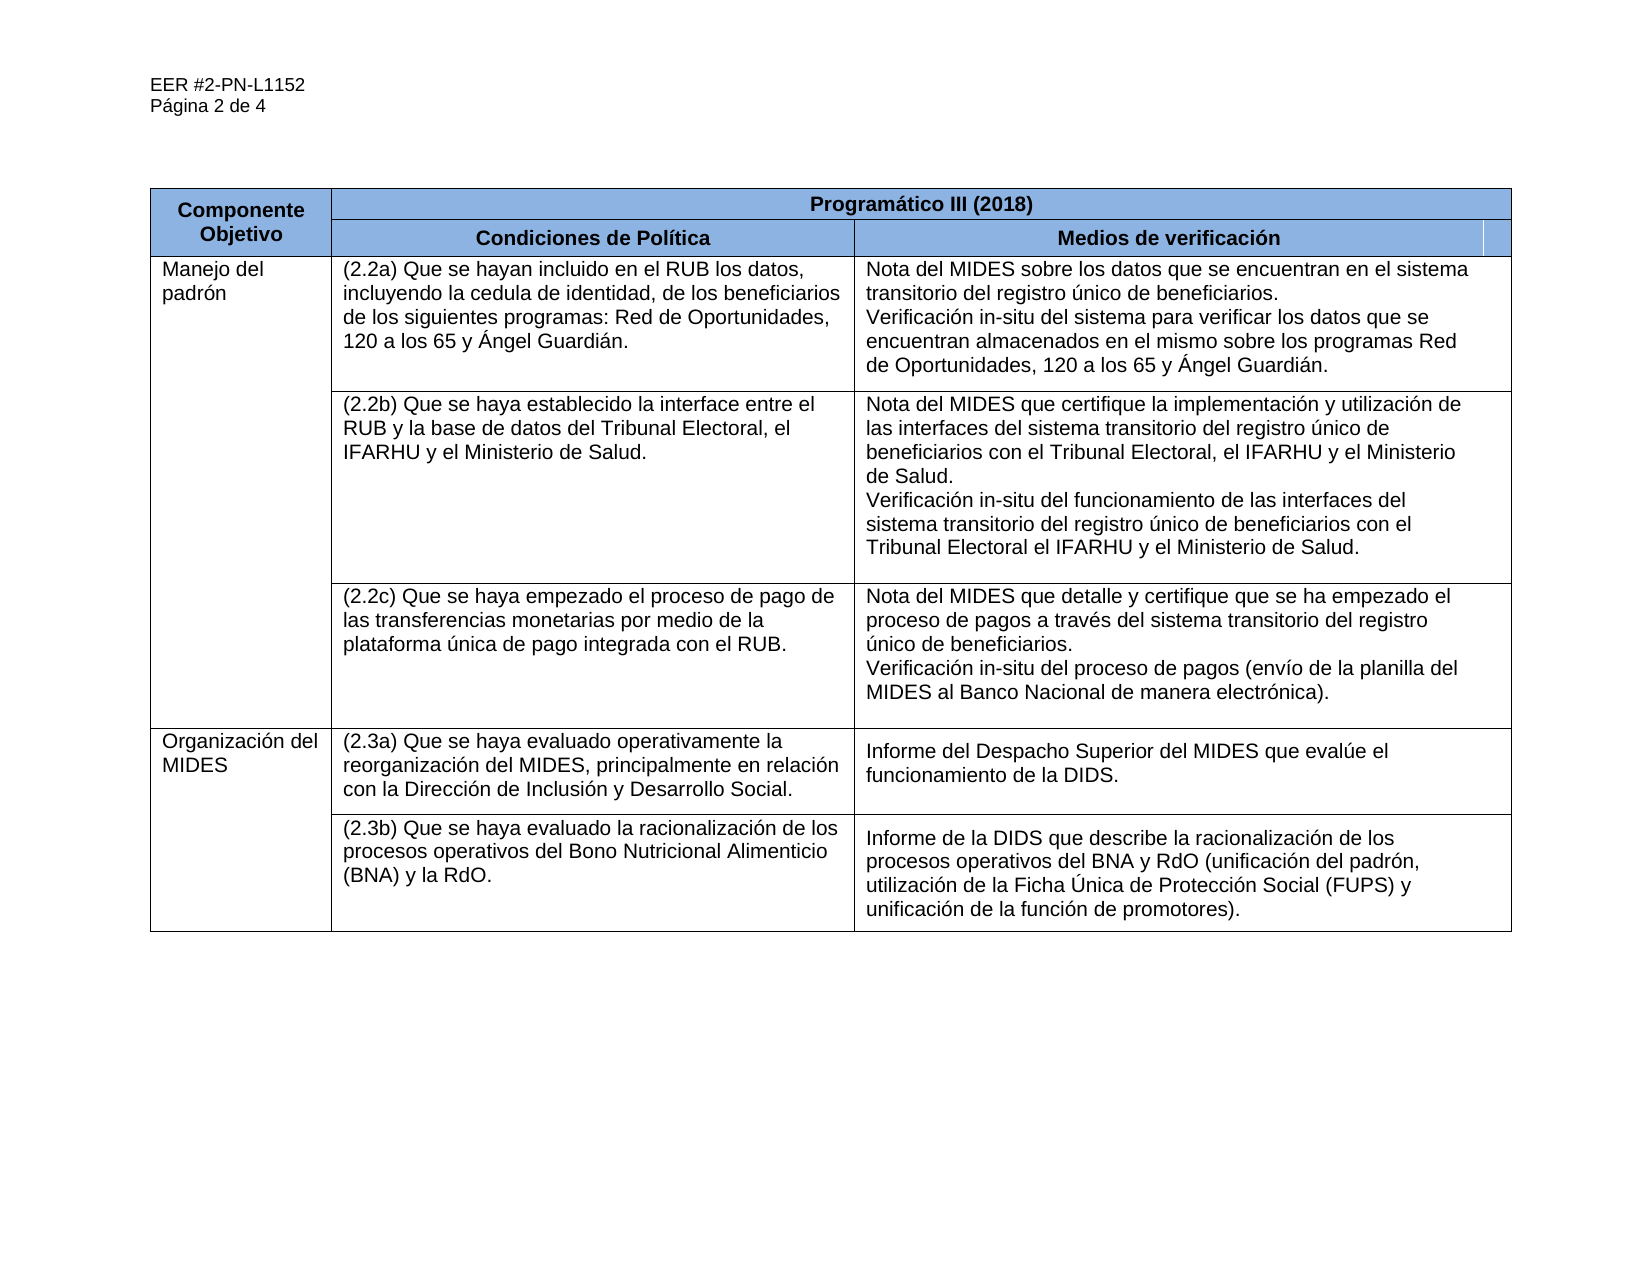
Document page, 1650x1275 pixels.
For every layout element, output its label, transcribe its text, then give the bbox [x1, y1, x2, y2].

table_cell Medios de verificación [855, 220, 1483, 256]
table_header Programático III (2018) [332, 189, 1511, 219]
table_header Componente Objetivo [151, 189, 331, 256]
table_cell (2.3a) Que se haya evaluado operativamente la reorganización del MIDES, principalmente en relación con la Dirección de Inclusión y Desarrollo Social. [332, 729, 854, 814]
table_cell Manejo del padrón [151, 257, 331, 728]
table_cell Nota del MIDES sobre los datos que se encuentran en el sistema transitorio del registro único de beneficiarios. Verificación in-situ del sistema para verificar los datos que se encuentran almacenados en el mismo sobre los programas Red de Oportunidades, 120 a los 65 y Ángel Guardián. [855, 257, 1483, 391]
table_cell (2.3b) Que se haya evaluado la racionalización de los procesos operativos del Bono Nutricional Alimenticio (BNA) y la RdO. [332, 815, 854, 931]
table_cell [1484, 815, 1511, 931]
table_cell (2.2a) Que se hayan incluido en el RUB los datos, incluyendo la cedula de identidad, de los beneficiarios de los siguientes programas: Red de Oportunidades, 120 a los 65 y Ángel Guardián. [332, 257, 854, 391]
table_cell [1484, 392, 1511, 583]
table_cell Organización del MIDES [151, 729, 331, 931]
table_cell (2.2c) Que se haya empezado el proceso de pago de las transferencias monetarias por medio de la plataforma única de pago integrada con el RUB. [332, 584, 854, 728]
table_cell [1484, 584, 1511, 728]
table_cell [1484, 729, 1511, 814]
table_cell Informe del Despacho Superior del MIDES que evalúe el funcionamiento de la DIDS. [855, 729, 1483, 814]
table_cell Nota del MIDES que certifique la implementación y utilización de las interfaces del sistema transitorio del registro único de beneficiarios con el Tribunal Electoral, el IFARHU y el Ministerio de Salud. Verificación in-situ del funcionamiento de las interfaces del sistema transitorio del registro único de beneficiarios con el Tribunal Electoral el IFARHU y el Ministerio de Salud. [855, 392, 1483, 583]
table_cell Nota del MIDES que detalle y certifique que se ha empezado el proceso de pagos a través del sistema transitorio del registro único de beneficiarios. Verificación in-situ del proceso de pagos (envío de la planilla del MIDES al Banco Nacional de manera electrónica). [855, 584, 1483, 728]
table_cell Condiciones de Política [332, 220, 854, 256]
table_cell [1484, 220, 1511, 256]
table_cell Informe de la DIDS que describe la racionalización de los procesos operativos del BNA y RdO (unificación del padrón, utilización de la Ficha Única de Protección Social (FUPS) y unificación de la función de promotores). [855, 815, 1483, 931]
table_cell [1484, 257, 1511, 391]
table_cell (2.2b) Que se haya establecido la interface entre el RUB y la base de datos del Tribunal Electoral, el IFARHU y el Ministerio de Salud. [332, 392, 854, 583]
